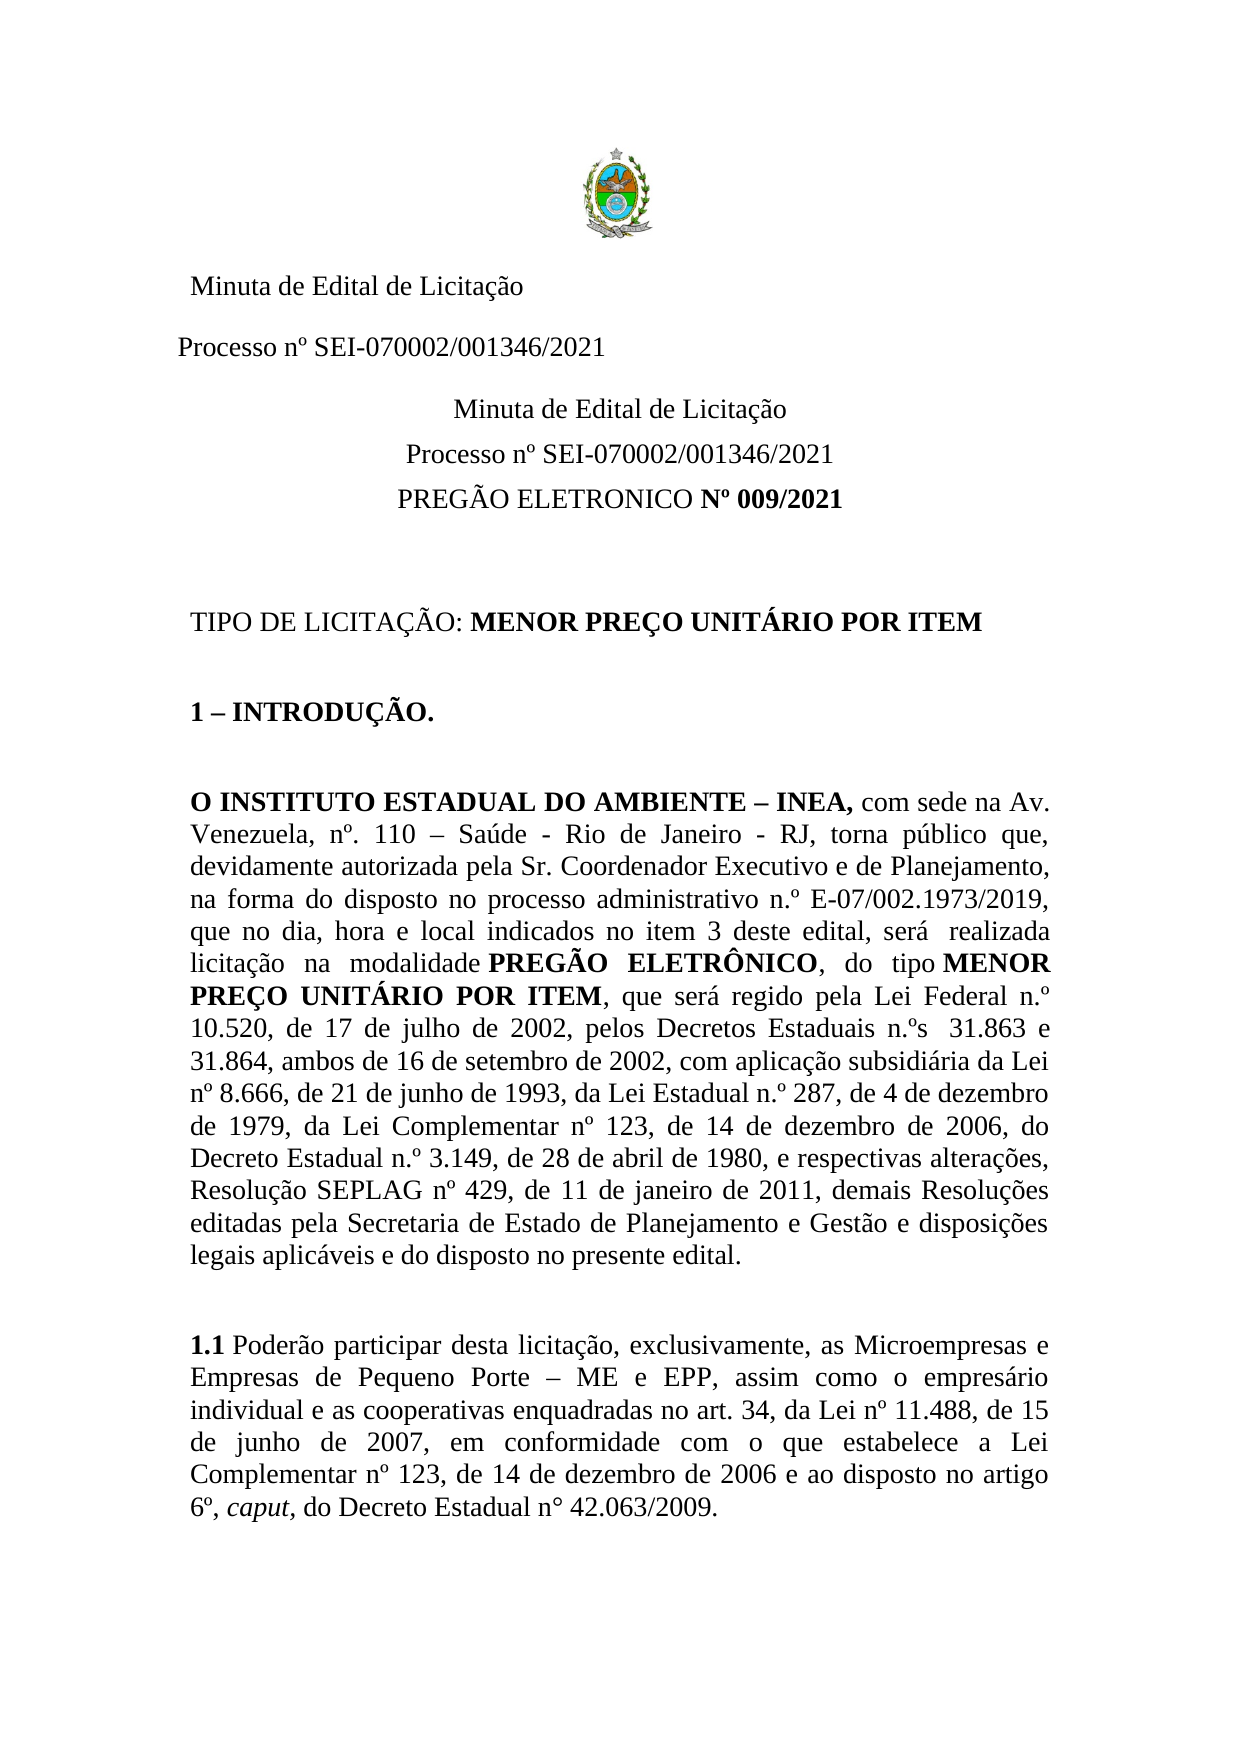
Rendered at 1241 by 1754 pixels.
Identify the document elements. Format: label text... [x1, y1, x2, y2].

text TIPO DE LICITAÇÃO: MENOR PREÇO UNITÁRIO POR ITEM [190, 605, 1051, 637]
text 1 – INTRODUÇÃO. [190, 695, 1051, 727]
text Processo nº SEI-070002/001346/2021 [190, 437, 1051, 469]
picture [580, 147, 654, 240]
text Minuta de Edital de Licitação [177, 269, 1063, 301]
text Processo nº SEI-070002/001346/2021 [177, 331, 1063, 363]
text 1.1 Poderão participar desta licitação, exclusivamente, as Microempresas e Empresas de Pequeno Porte – ME e EPP, assim como o empresário individual e as cooperativas enquadradas no art. 34, da Lei nº 11.488, de 15 de junho de 2007, em conformidade com o que estabelece a Lei Complementar nº 123, de 14 de dezembro de 2006 e ao disposto no artigo 6º, caput, do Decreto Estadual n° 42.063/2009. [190, 1328, 1051, 1522]
text O INSTITUTO ESTADUAL DO AMBIENTE – INEA, com sede na Av. Venezuela, nº. 110 – Saúde - Rio de Janeiro - RJ, torna público que, devidamente autorizada pela Sr. Coordenador Executivo e de Planejamento, na forma do disposto no processo administrativo n.º E-07/002.1973/2019, que no dia, hora e local indicados no item 3 deste edital, será realizada licitação na modalidade PREGÃO ELETRÔNICO, do tipo MENOR PREÇO UNITÁRIO POR ITEM, que será regido pela Lei Federal n.º 10.520, de 17 de julho de 2002, pelos Decretos Estaduais n.ºs 31.863 e 31.864, ambos de 16 de setembro de 2002, com aplicação subsidiária da Lei nº 8.666, de 21 de junho de 1993, da Lei Estadual n.º 287, de 4 de dezembro de 1979, da Lei Complementar nº 123, de 14 de dezembro de 2006, do Decreto Estadual n.º 3.149, de 28 de abril de 1980, e respectivas alterações, Resolução SEPLAG nº 429, de 11 de janeiro de 2011, demais Resoluções editadas pela Secretaria de Estado de Planejamento e Gestão e disposições legais aplicáveis e do disposto no presente edital. [190, 784, 1051, 1271]
text Minuta de Edital de Licitação [190, 392, 1051, 424]
text PREGÃO ELETRONICO Nº 009/2021 [190, 482, 1051, 514]
